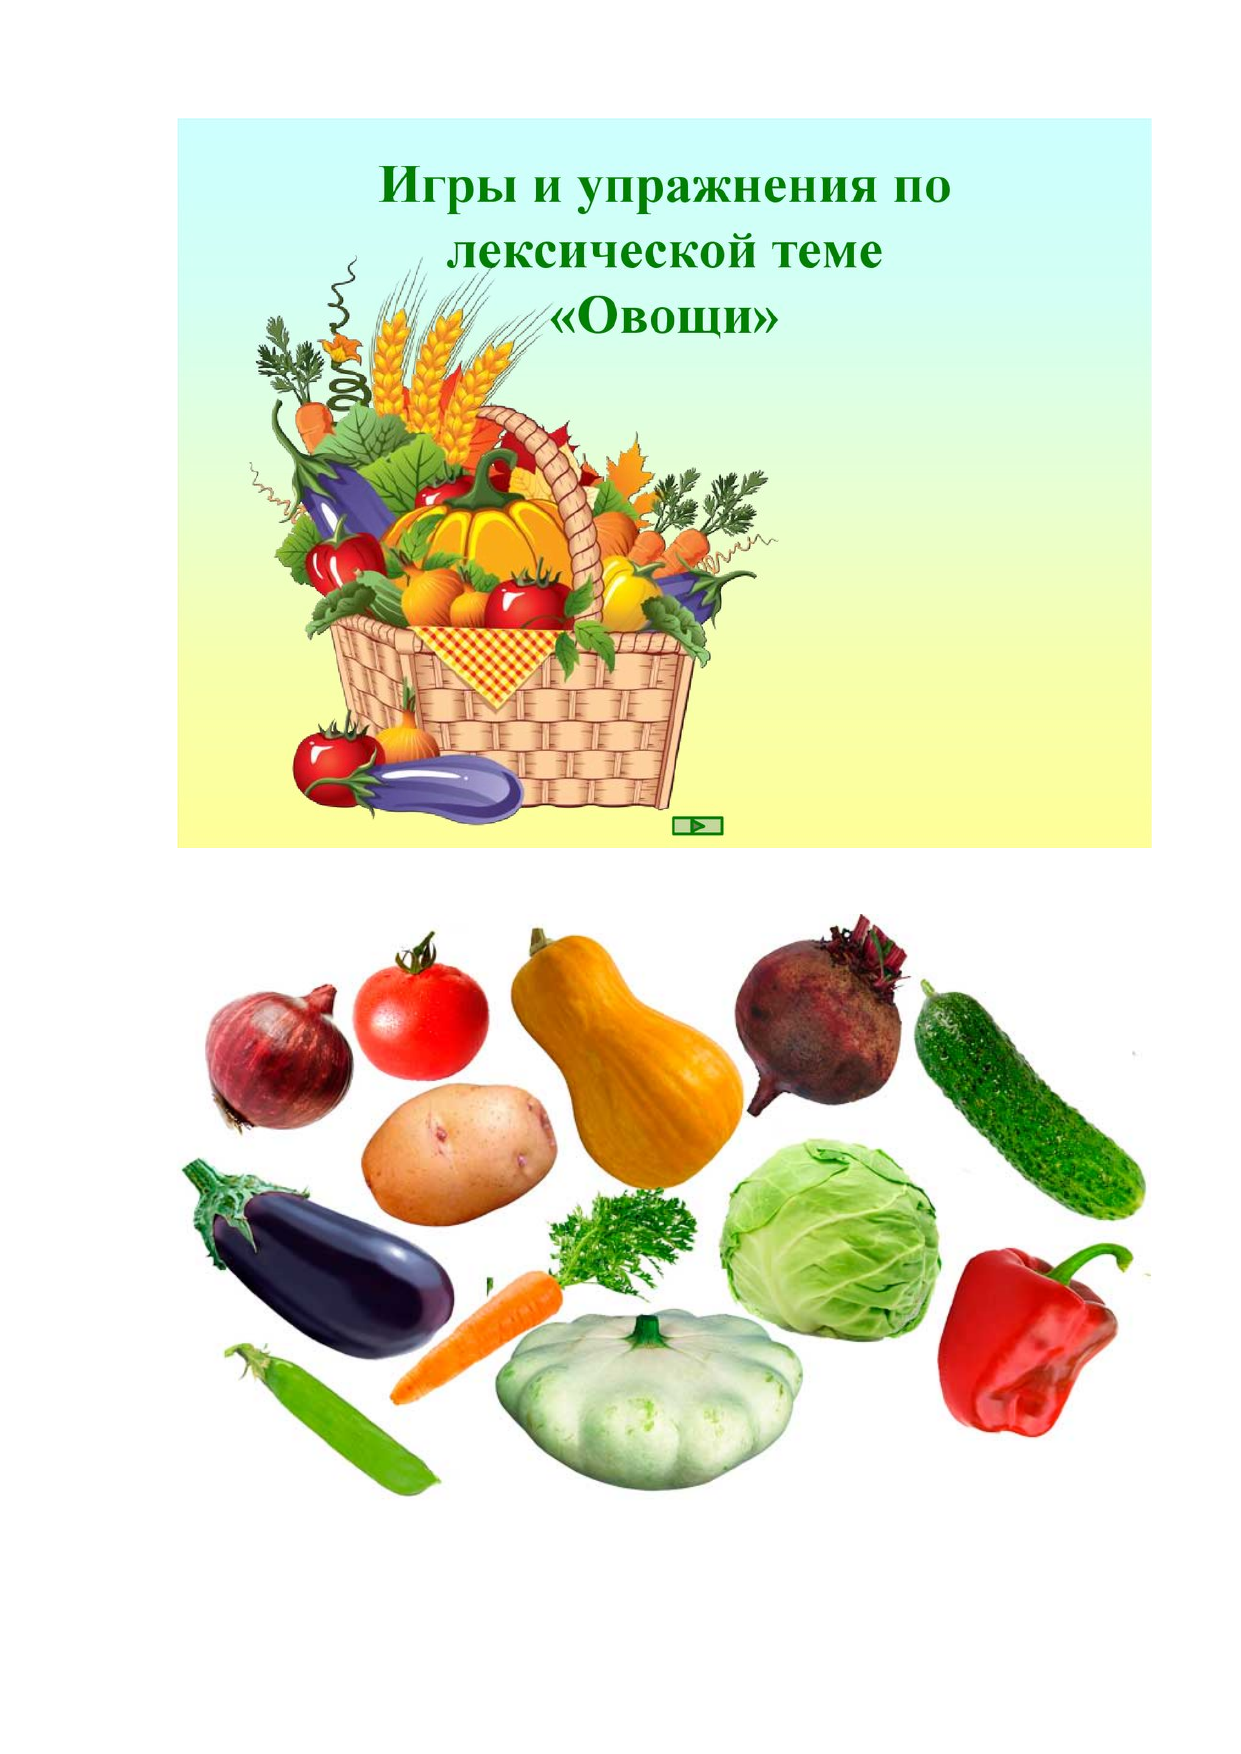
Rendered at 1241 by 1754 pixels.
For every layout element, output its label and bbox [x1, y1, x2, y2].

picture [176, 914, 1152, 1503]
picture [177, 118, 1152, 848]
